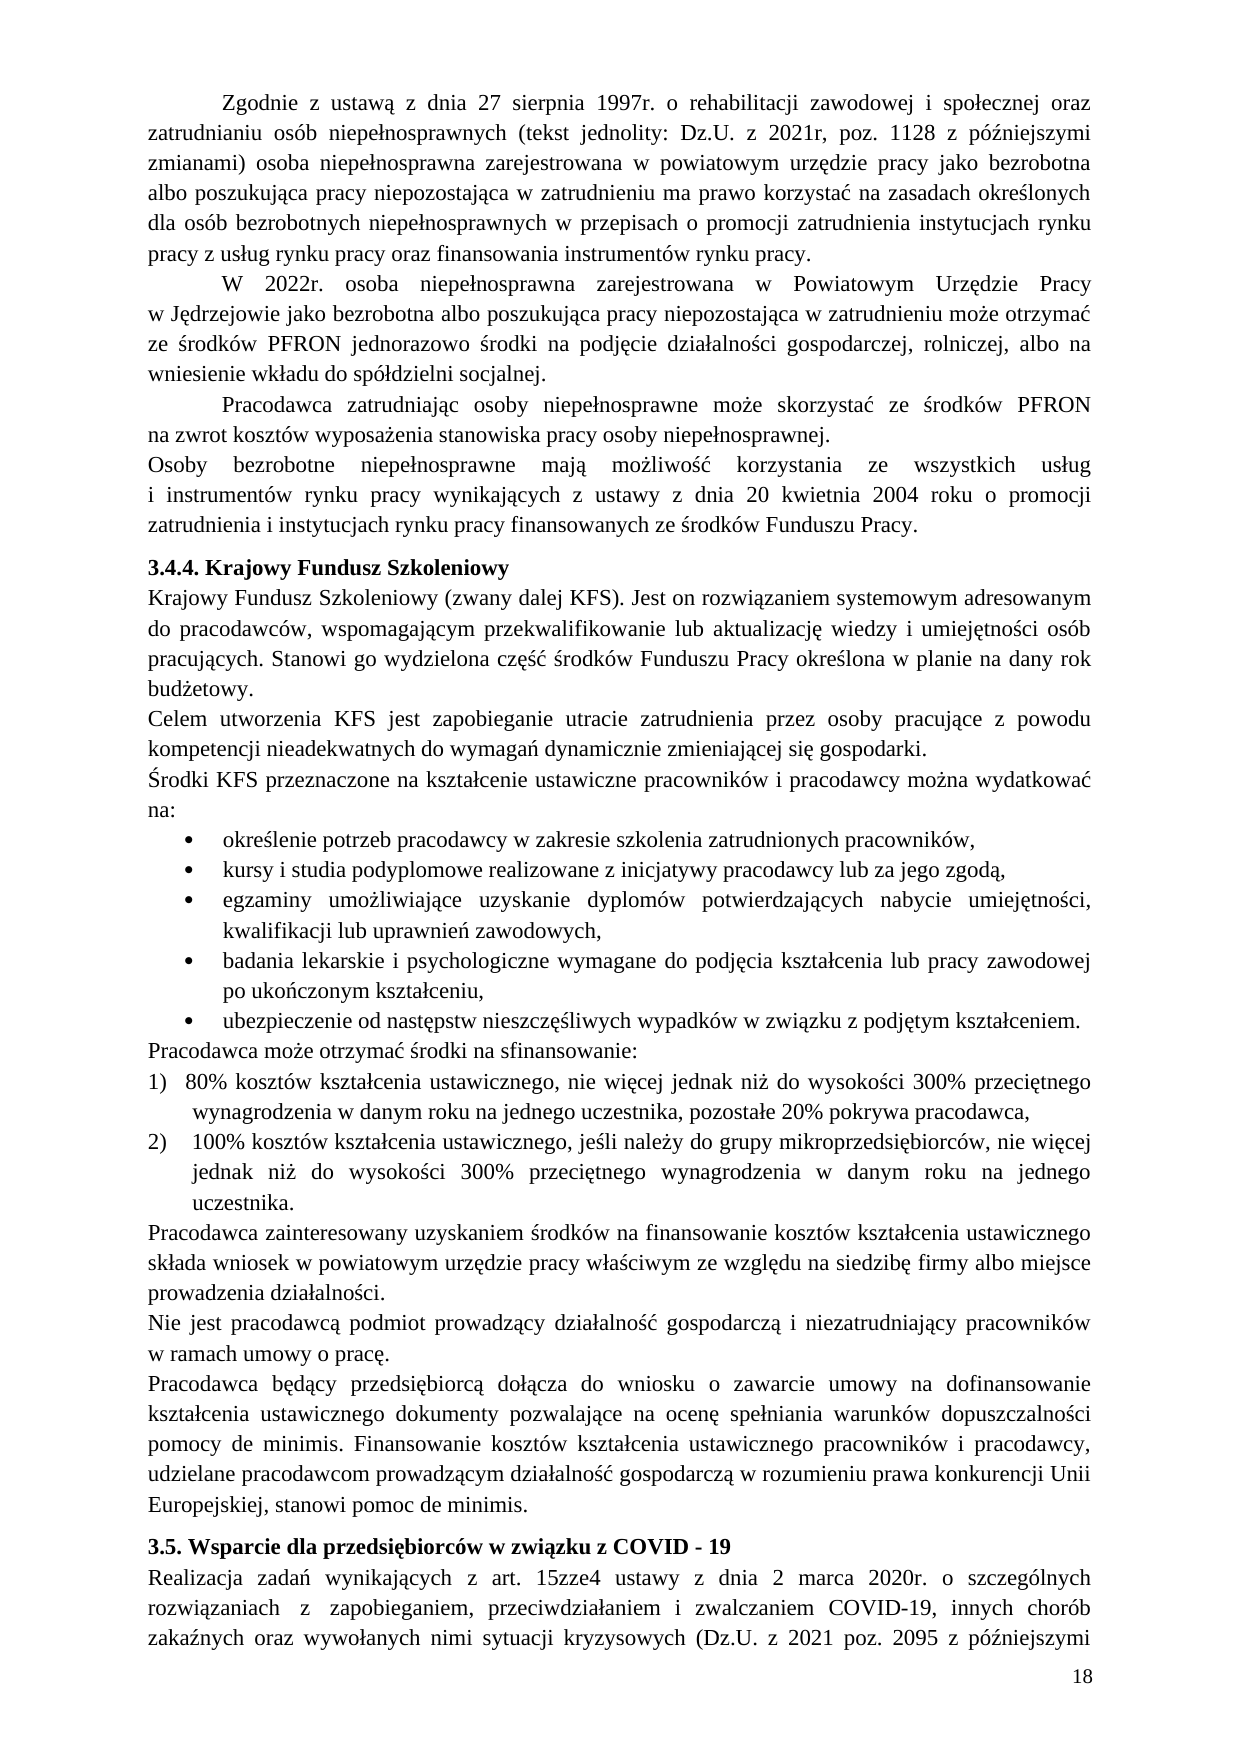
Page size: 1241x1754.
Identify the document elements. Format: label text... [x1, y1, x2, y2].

text Pracodawca będący przedsiębiorcą dołącza do wniosku o zawarcie umowy na dofinansowanie kształcenia ustawicznego dokumenty pozwalające na ocenę spełniania warunków dopuszczalności pomocy de minimis. Finansowanie kosztów kształcenia ustawicznego pracowników i pracodawcy, udzielane pracodawcom prowadzącym działalność gospodarczą w rozumieniu prawa konkurencji Unii Europejskiej, stanowi pomoc de minimis. [148, 1370, 1092, 1517]
list określenie potrzeb pracodawcy w zakresie szkolenia zatrudnionych pracowników, [185, 826, 1092, 852]
text Środki KFS przeznaczone na kształcenie ustawiczne pracowników i pracodawcy można wydatkować na: [148, 766, 1092, 822]
list egzaminy umożliwiające uzyskanie dyplomów potwierdzających nabycie umiejętności, kwalifikacji lub uprawnień zawodowych, [185, 887, 1092, 943]
text Krajowy Fundusz Szkoleniowy (zwany dalej KFS). Jest on rozwiązaniem systemowym adresowanym do pracodawców, wspomagającym przekwalifikowanie lub aktualizację wiedzy i umiejętności osób pracujących. Stanowi go wydzielona część środków Funduszu Pracy określona w planie na dany rok budżetowy. [148, 584, 1092, 701]
text Nie jest pracodawcą podmiot prowadzący działalność gospodarczą i niezatrudniający pracowników w ramach umowy o pracę. [148, 1309, 1092, 1366]
text 3.5. Wsparcie dla przedsiębiorców w związku z COVID - 19 [148, 1533, 1092, 1560]
text Pracodawca zatrudniając osoby niepełnosprawne może skorzystać ze środków PFRON na zwrot kosztów wyposażenia stanowiska pracy osoby niepełnosprawnej. [148, 391, 1092, 447]
text Pracodawca zainteresowany uzyskaniem środków na finansowanie kosztów kształcenia ustawicznego składa wniosek w powiatowym urzędzie pracy właściwym ze względu na siedzibę firmy albo miejsce prowadzenia działalności. [148, 1219, 1092, 1306]
text Zgodnie z ustawą z dnia 27 sierpnia 1997r. o rehabilitacji zawodowej i społecznej oraz zatrudnianiu osób niepełnosprawnych (tekst jednolity: Dz.U. z 2021r, poz. 1128 z późniejszymi zmianami) osoba niepełnosprawna zarejestrowana w powiatowym urzędzie pracy jako bezrobotna albo poszukująca pracy niepozostająca w zatrudnieniu ma prawo korzystać na zasadach określonych dla osób bezrobotnych niepełnosprawnych w przepisach o promocji zatrudnienia instytucjach rynku pracy z usług rynku pracy oraz finansowania instrumentów rynku pracy. [148, 89, 1092, 266]
list 100% kosztów kształcenia ustawicznego, jeśli należy do grupy mikroprzedsiębiorców, nie więcej jednak niż do wysokości 300% przeciętnego wynagrodzenia w danym roku na jednego uczestnika. [148, 1128, 1092, 1215]
text 3.4.4. Krajowy Fundusz Szkoleniowy [148, 554, 1092, 581]
text W 2022r. osoba niepełnosprawna zarejestrowana w Powiatowym Urzędzie Pracy w Jędrzejowie jako bezrobotna albo poszukująca pracy niepozostająca w zatrudnieniu może otrzymać ze środków PFRON jednorazowo środki na podjęcie działalności gospodarczej, rolniczej, albo na wniesienie wkładu do spółdzielni socjalnej. [148, 270, 1092, 387]
list 80% kosztów kształcenia ustawicznego, nie więcej jednak niż do wysokości 300% przeciętnego wynagrodzenia w danym roku na jednego uczestnika, pozostałe 20% pokrywa pracodawca, [148, 1068, 1092, 1124]
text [148, 1564, 1092, 1650]
text Osoby bezrobotne niepełnosprawne mają możliwość korzystania ze wszystkich usług i instrumentów rynku pracy wynikających z ustawy z dnia 20 kwietnia 2004 roku o promocji zatrudnienia i instytucjach rynku pracy finansowanych ze środków Funduszu Pracy. [148, 451, 1092, 538]
text Celem utworzenia KFS jest zapobieganie utracie zatrudnienia przez osoby pracujące z powodu kompetencji nieadekwatnych do wymagań dynamicznie zmieniającej się gospodarki. [148, 705, 1092, 762]
list badania lekarskie i psychologiczne wymagane do podjęcia kształcenia lub pracy zawodowej po ukończonym kształceniu, [185, 947, 1092, 1003]
list kursy i studia podyplomowe realizowane z inicjatywy pracodawcy lub za jego zgodą, [185, 856, 1092, 883]
text Pracodawca może otrzymać środki na sfinansowanie: [148, 1038, 1092, 1064]
list ubezpieczenie od następstw nieszczęśliwych wypadków w związku z podjętym kształceniem. [185, 1007, 1092, 1034]
